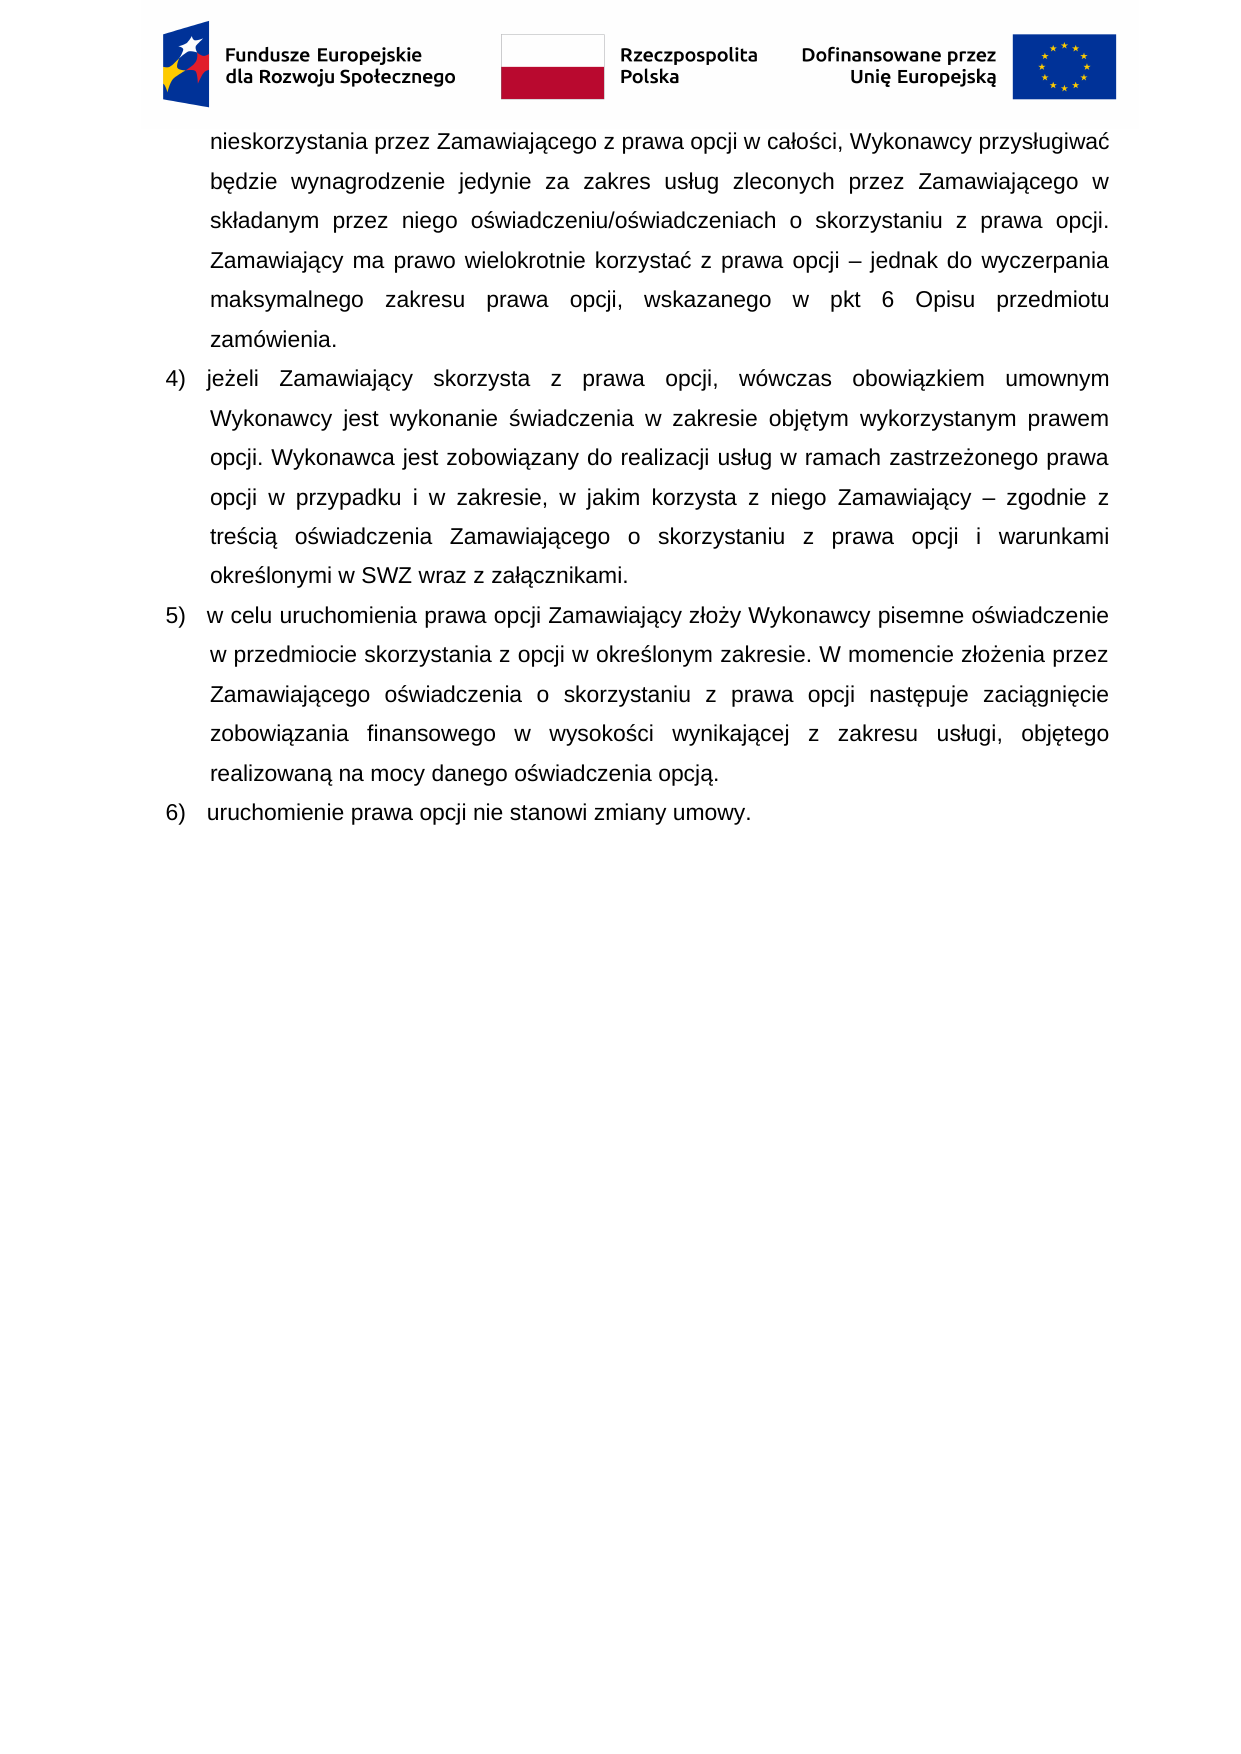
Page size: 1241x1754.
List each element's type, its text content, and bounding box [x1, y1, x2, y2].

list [165, 129, 1110, 352]
picture [140, 0, 1139, 129]
list uruchomienie prawa opcji nie stanowi zmiany umowy. [165, 799, 1093, 826]
list jeżeli Zamawiający skorzysta z prawa opcji, wówczas obowiązkiem umownym Wykonawcy jest wykonanie świadczenia w zakresie objętym wykorzystanym prawem opcji. Wykonawca jest zobowiązany do realizacji usług w ramach zastrzeżonego prawa opcji w przypadku i w zakresie, w jakim korzysta z niego Zamawiający – zgodnie z treścią oświadczenia Zamawiającego o skorzystaniu z prawa opcji i warunkami określonymi w SWZ wraz z załącznikami. [165, 365, 1110, 589]
list w celu uruchomienia prawa opcji Zamawiający złoży Wykonawcy pisemne oświadczenie w przedmiocie skorzystania z opcji w określonym zakresie. W momencie złożenia przez Zamawiającego oświadczenia o skorzystaniu z prawa opcji następuje zaciągnięcie zobowiązania finansowego w wysokości wynikającej z zakresu usługi, objętego realizowaną na mocy danego oświadczenia opcją. [165, 602, 1110, 786]
